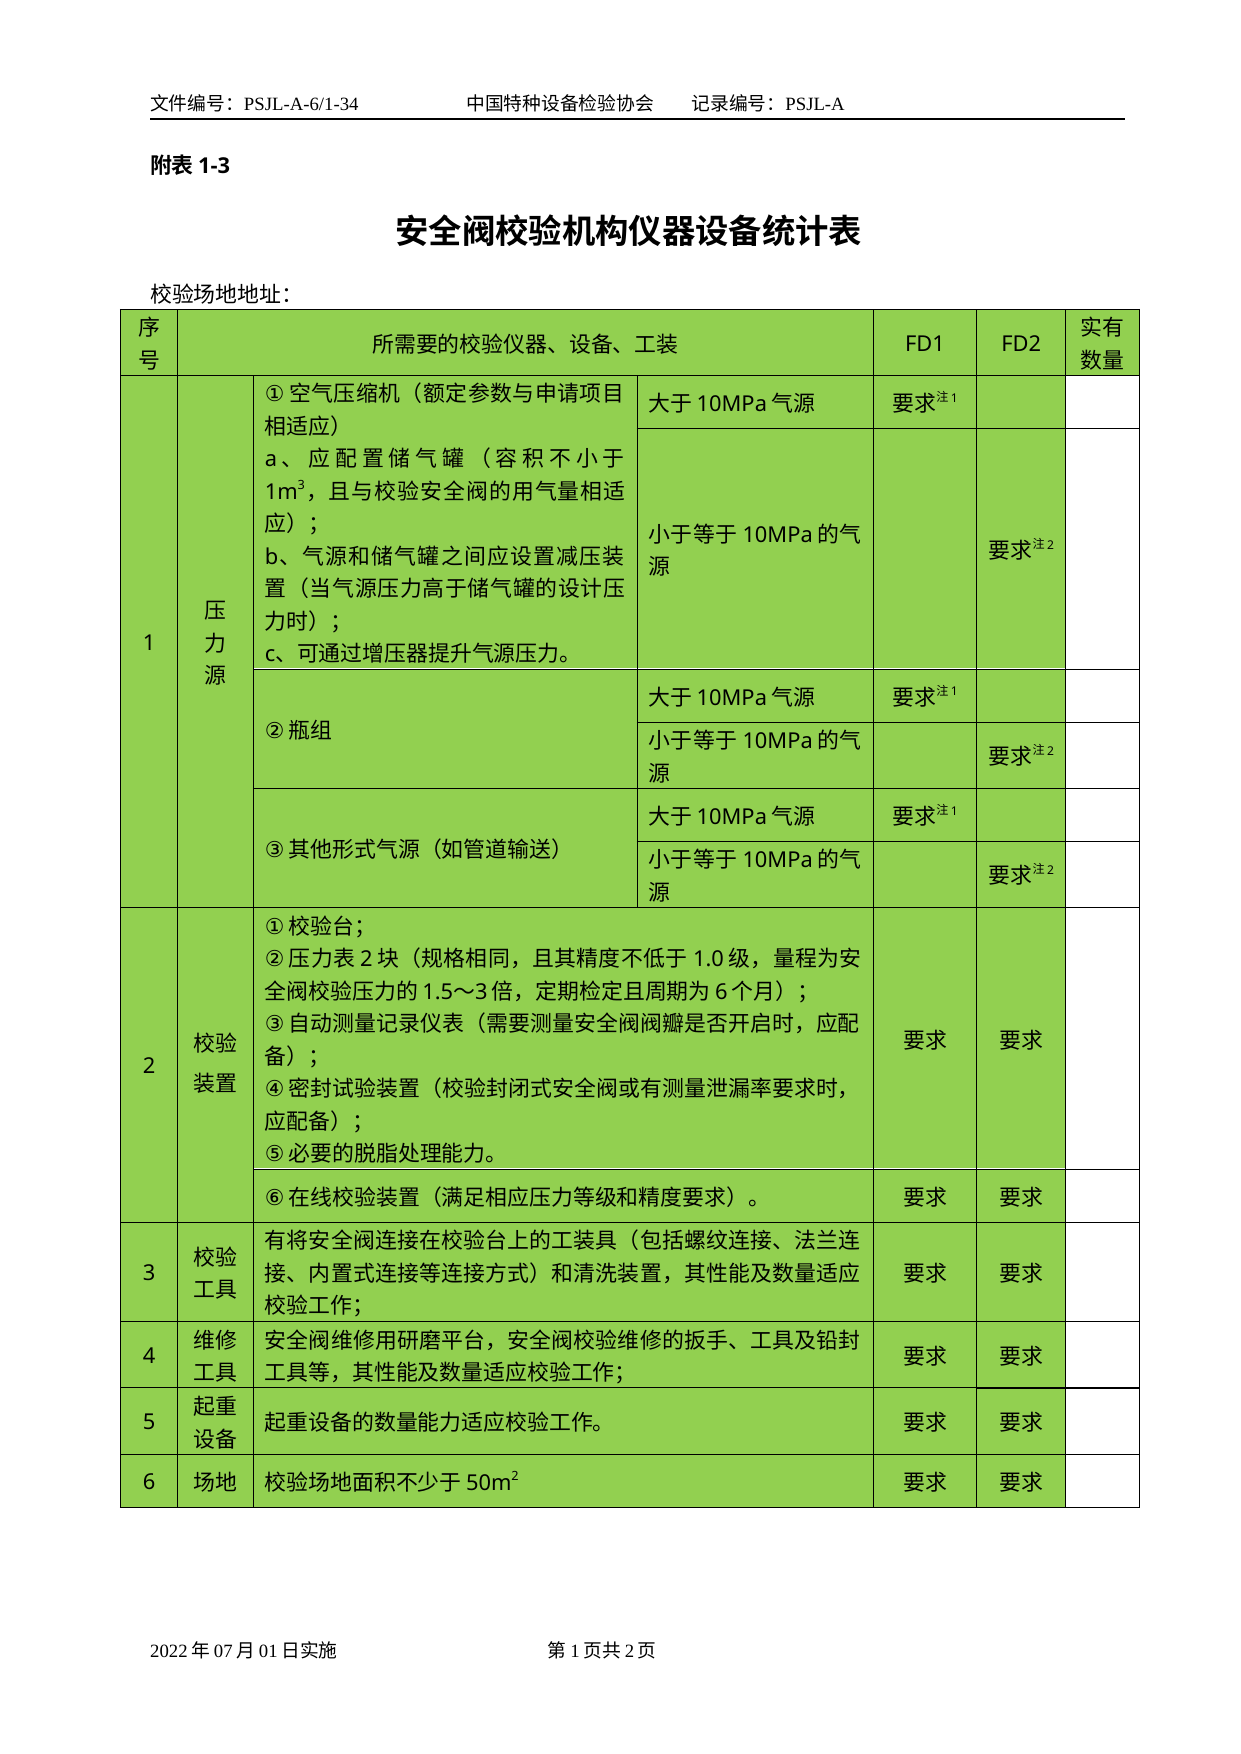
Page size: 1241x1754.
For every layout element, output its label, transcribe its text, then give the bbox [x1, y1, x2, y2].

table_cell [1066, 376, 1139, 428]
table_cell [1066, 1389, 1139, 1454]
table_cell 校验场地面积不少于50m2 [254, 1455, 873, 1507]
table_header 序 号 [121, 310, 177, 375]
table_cell 要求 [977, 1223, 1065, 1321]
table_cell 压 力 源 [178, 376, 253, 907]
table_cell 校验工具 [178, 1223, 253, 1321]
table_cell 要求 [977, 1389, 1065, 1454]
text 附表1-3 [150, 147, 1125, 180]
table_cell 大于10MPa气源 [638, 376, 873, 428]
table_cell 要求 [977, 908, 1065, 1168]
table_cell [1066, 842, 1139, 907]
table_cell 起重设备 [178, 1388, 253, 1454]
table_cell [1066, 1170, 1139, 1222]
table_cell 4 [121, 1322, 177, 1387]
table_cell 维修工具 [178, 1322, 253, 1387]
table_cell 2 [121, 908, 177, 1222]
table_cell 5 [121, 1388, 177, 1454]
table_cell 要求 [874, 908, 976, 1168]
table_cell 要求注1 [874, 376, 976, 428]
table_cell 要求注2 [977, 842, 1065, 907]
table_cell 大于10MPa气源 [638, 670, 873, 722]
table_cell [977, 376, 1065, 428]
table_cell 小于等于10MPa的气源 [638, 842, 873, 907]
table_cell [1066, 789, 1139, 841]
table_cell [1066, 429, 1139, 668]
table_cell 3 [121, 1223, 177, 1321]
table_cell 要求 [874, 1170, 976, 1222]
table_cell [1066, 1322, 1139, 1387]
text 安全阀校验机构仪器设备统计表 [150, 196, 1107, 261]
table_cell 要求注1 [874, 670, 976, 722]
table_cell 要求 [874, 1322, 976, 1387]
table_cell ③其他形式气源（如管道输送） [254, 789, 637, 907]
table_cell [1066, 908, 1139, 1168]
table_header FD2 [977, 310, 1065, 375]
table_cell [977, 670, 1065, 722]
table_cell 要求 [977, 1322, 1065, 1387]
table_cell 要求 [874, 1223, 976, 1321]
table_cell ⑥在线校验装置（满足相应压力等级和精度要求）。 [254, 1170, 873, 1222]
table_cell 要求 [874, 1455, 976, 1507]
table_cell 要求 [977, 1170, 1065, 1222]
table_cell ②瓶组 [254, 670, 637, 788]
table_cell 安全阀维修用研磨平台，安全阀校验维修的扳手、工具及铅封工具等，其性能及数量适应校验工作； [254, 1322, 873, 1387]
table_cell 6 [121, 1455, 177, 1507]
table_cell 有将安全阀连接在校验台上的工装具（包括螺纹连接、法兰连接、内置式连接等连接方式）和清洗装置，其性能及数量适应校验工作； [254, 1223, 873, 1321]
table_cell 起重设备的数量能力适应校验工作。 [254, 1388, 873, 1454]
table_cell [874, 842, 976, 907]
table_cell 要求注2 [977, 723, 1065, 788]
table_cell 场地 [178, 1455, 253, 1507]
table_cell [1066, 1455, 1139, 1507]
table_cell 要求注1 [874, 789, 976, 841]
table_cell 校验装置 [178, 908, 253, 1222]
table_header 所需要的校验仪器、设备、工装 [178, 310, 873, 375]
table_cell [977, 789, 1065, 841]
table_cell 小于等于10MPa的气源 [638, 429, 873, 668]
table_header 实有 数量 [1066, 310, 1139, 375]
table_cell ①校验台； ②压力表2块（规格相同，且其精度不低于1.0级，量程为安全阀校验压力的1.5～3倍，定期检定且周期为6个月）； ③自动测量记录仪表（需要测量安全阀阀瓣是否开启时，应配备）； ④密封试验装置（校验封闭式安全阀或有测量泄漏率要求时，应配备）； ⑤必要的脱脂处理能力。 [254, 908, 873, 1168]
table_cell 要求 [977, 1455, 1065, 1507]
table_header FD1 [874, 310, 976, 375]
text 校验场地地址： [150, 277, 1107, 309]
table_cell [1066, 670, 1139, 722]
table_cell 要求注2 [977, 429, 1065, 668]
table_cell 大于10MPa气源 [638, 789, 873, 841]
table_cell [874, 429, 976, 668]
table_cell [874, 723, 976, 788]
table_cell [1066, 723, 1139, 788]
table_cell [1066, 1223, 1139, 1321]
table_cell ①空气压缩机（额定参数与申请项目相适应） a、应配置储气罐（容积不小于1m3，且与校验安全阀的用气量相适应）； b、气源和储气罐之间应设置减压装置（当气源压力高于储气罐的设计压力时）； c、可通过增压器提升气源压力。 [254, 376, 637, 668]
table_cell 要求 [874, 1388, 976, 1454]
table_cell 1 [121, 376, 177, 907]
table_cell 小于等于10MPa的气源 [638, 723, 873, 788]
